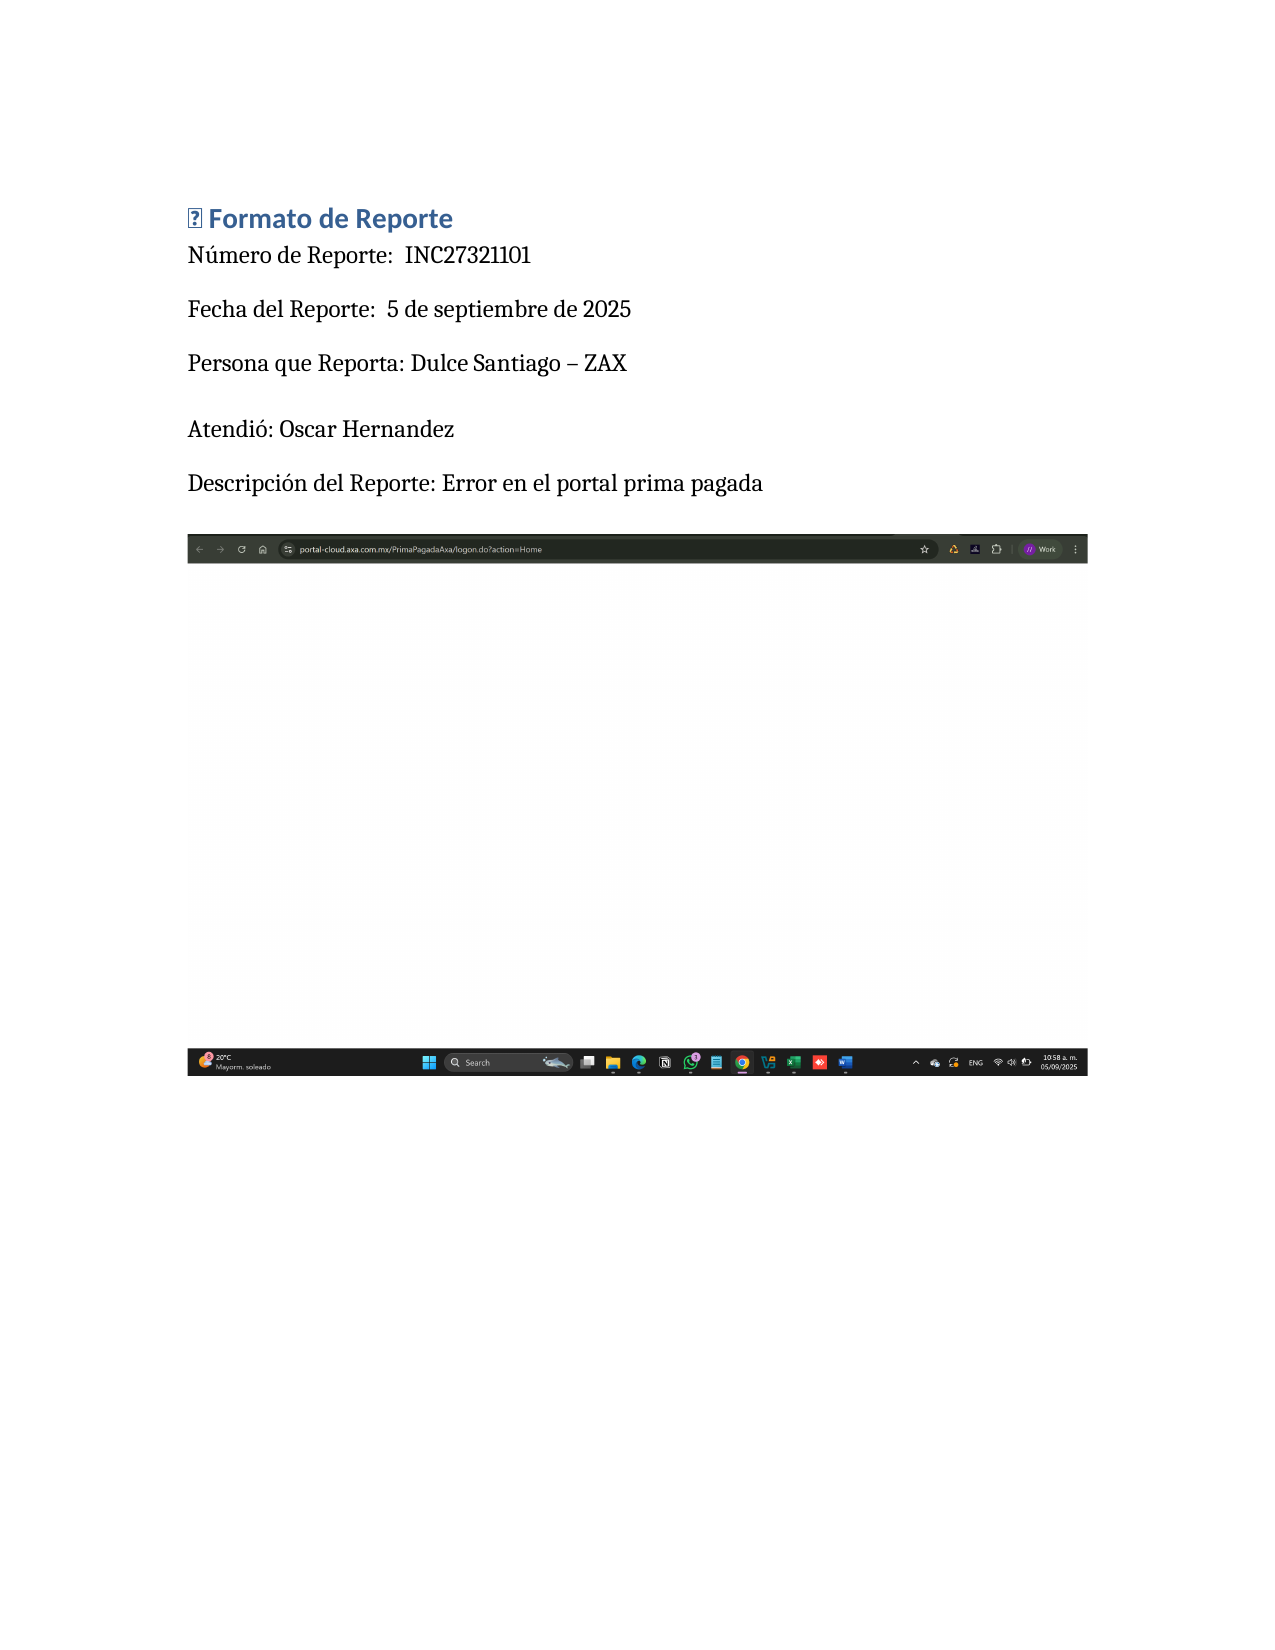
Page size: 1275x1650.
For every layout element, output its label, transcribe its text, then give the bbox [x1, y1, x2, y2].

text Número de Reporte: INC27321101 [187, 241, 1087, 270]
text Persona que Reporta: Dulce Santiago – ZAX Atendió: Oscar Hernandez [187, 349, 1087, 443]
text Descripción del Reporte: Error en el portal prima pagada [187, 468, 1087, 534]
picture [187, 534, 1088, 1076]
text Fecha del Reporte: 5 de septiembre de 2025 [187, 295, 1087, 323]
subtitle 📄 Formato de Reporte [187, 200, 1087, 236]
